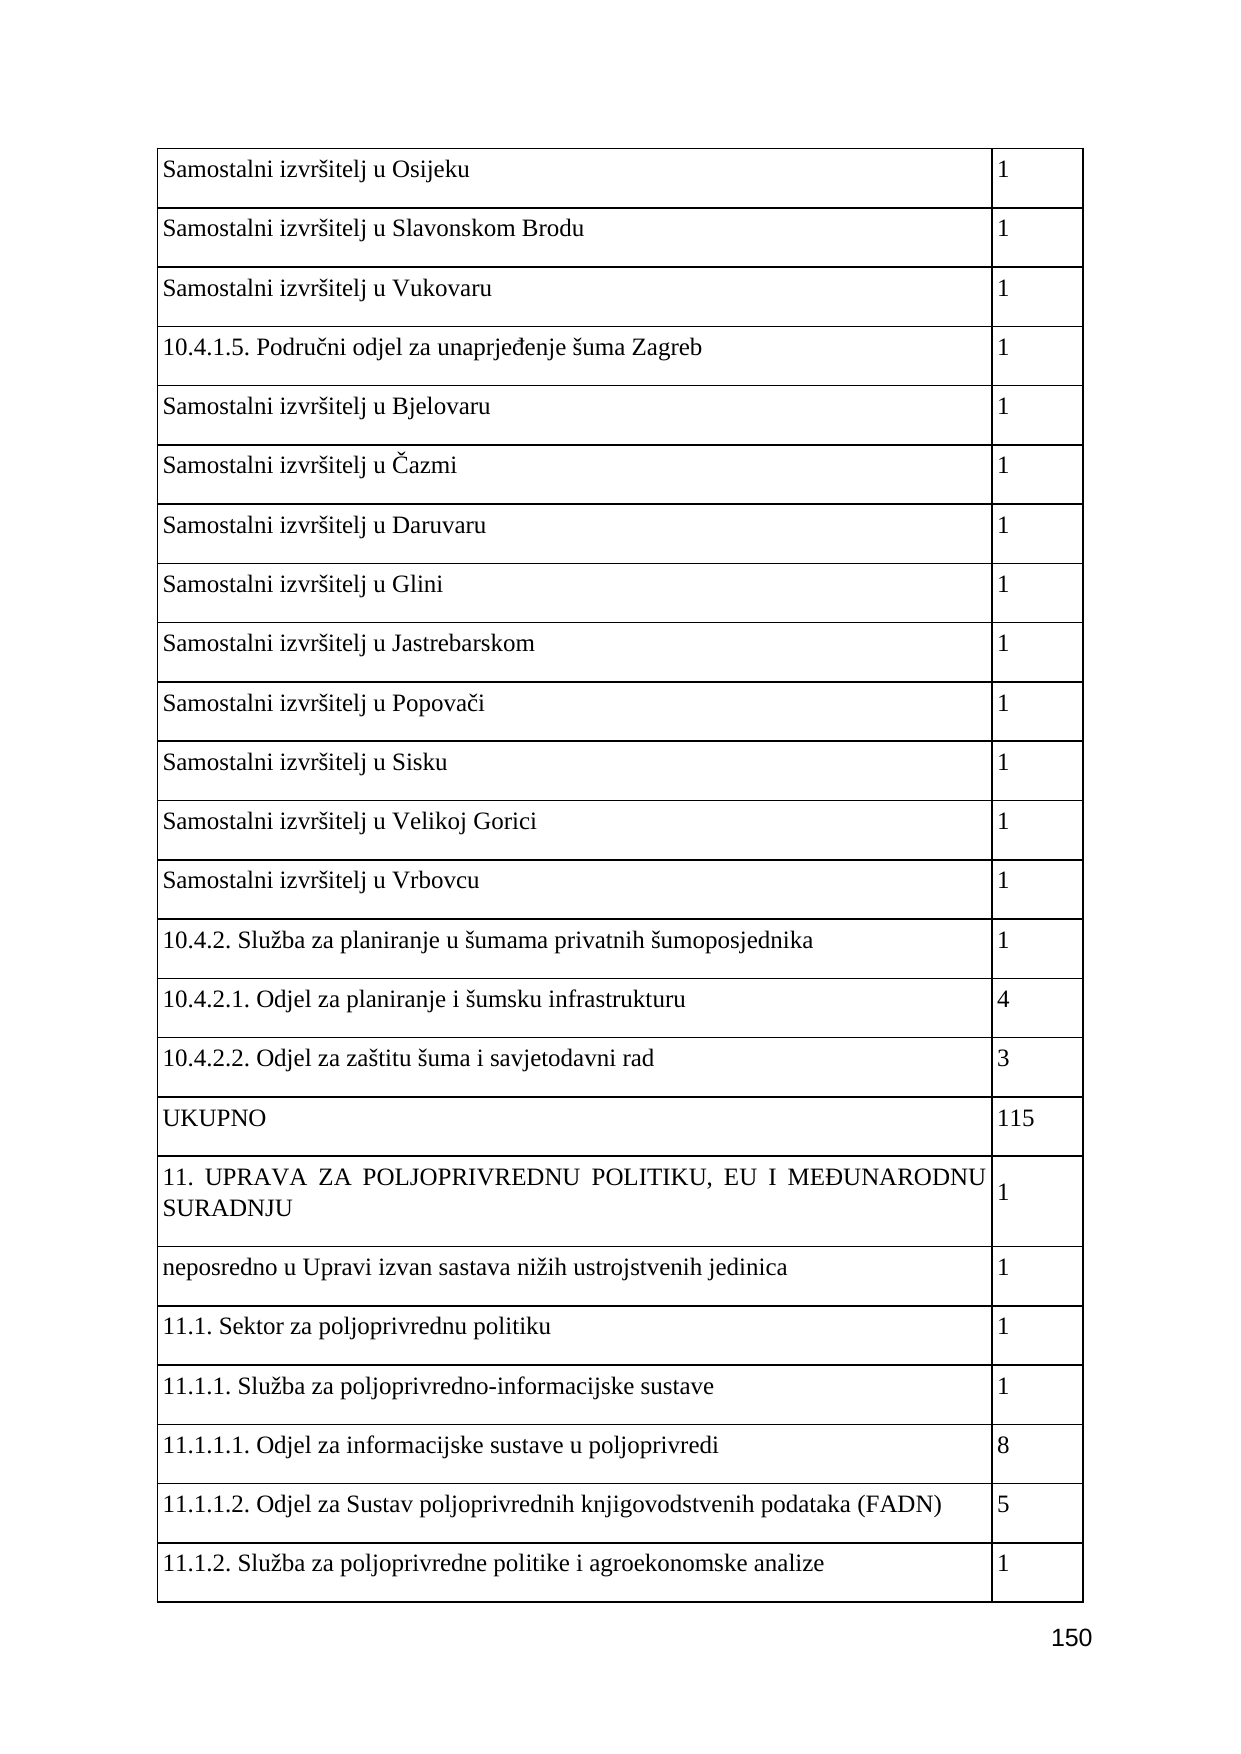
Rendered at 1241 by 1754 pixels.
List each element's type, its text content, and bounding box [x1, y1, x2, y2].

table_cell 1 [993, 1544, 1082, 1601]
table_cell Samostalni izvršitelj u Vukovaru [158, 268, 991, 326]
table_cell Samostalni izvršitelj u Bjelovaru [158, 386, 991, 444]
table_cell 11.1.1. Služba za poljoprivredno-informacijske sustave [158, 1366, 991, 1423]
table_cell 1 [993, 1366, 1082, 1423]
table_cell Samostalni izvršitelj u Osijeku [158, 149, 991, 207]
table_cell 11.1.1.2. Odjel za Sustav poljoprivrednih knjigovodstvenih podataka (FADN) [158, 1484, 991, 1542]
table_cell 1 [993, 327, 1082, 385]
table_cell 1 [993, 386, 1082, 444]
table_cell 10.4.2.2. Odjel za zaštitu šuma i savjetodavni rad [158, 1038, 991, 1096]
table_cell 1 [993, 268, 1082, 326]
table_cell 1 [993, 801, 1082, 859]
table_cell 1 [993, 742, 1082, 800]
table_cell 11.1. Sektor za poljoprivrednu politiku [158, 1307, 991, 1364]
table_cell 1 [993, 505, 1082, 563]
table_cell neposredno u Upravi izvan sastava nižih ustrojstvenih jedinica [158, 1247, 991, 1305]
table_cell Samostalni izvršitelj u Slavonskom Brodu [158, 209, 991, 266]
table_cell Samostalni izvršitelj u Velikoj Gorici [158, 801, 991, 859]
table_cell Samostalni izvršitelj u Popovači [158, 683, 991, 740]
table_cell 1 [993, 920, 1082, 977]
table_cell 5 [993, 1484, 1082, 1542]
table_cell Samostalni izvršitelj u Čazmi [158, 446, 991, 503]
table_cell 1 [993, 564, 1082, 622]
table_cell 10.4.2.1. Odjel za planiranje i šumsku infrastrukturu [158, 979, 991, 1037]
table_cell 1 [993, 446, 1082, 503]
table_cell 1 [993, 623, 1082, 681]
table_cell Samostalni izvršitelj u Jastrebarskom [158, 623, 991, 681]
table_cell 1 [993, 1307, 1082, 1364]
table_cell 10.4.2. Služba za planiranje u šumama privatnih šumoposjednika [158, 920, 991, 977]
table_cell 1 [993, 149, 1082, 207]
table_cell 4 [993, 979, 1082, 1037]
table_cell 11. UPRAVA ZA POLJOPRIVREDNU POLITIKU, EU I MEĐUNARODNU SURADNJU [158, 1157, 991, 1246]
table_cell Samostalni izvršitelj u Glini [158, 564, 991, 622]
table_cell Samostalni izvršitelj u Vrbovcu [158, 861, 991, 918]
table_cell 3 [993, 1038, 1082, 1096]
table_cell 11.1.2. Služba za poljoprivredne politike i agroekonomske analize [158, 1544, 991, 1601]
table_cell 1 [993, 861, 1082, 918]
table_cell 1 [993, 683, 1082, 740]
table_cell 115 [993, 1098, 1082, 1155]
table_cell 11.1.1.1. Odjel za informacijske sustave u poljoprivredi [158, 1425, 991, 1483]
table_cell 10.4.1.5. Područni odjel za unaprjeđenje šuma Zagreb [158, 327, 991, 385]
table_cell UKUPNO [158, 1098, 991, 1155]
table_cell 1 [993, 1247, 1082, 1305]
table_cell 1 [993, 1157, 1082, 1246]
table_cell 8 [993, 1425, 1082, 1483]
table_cell 1 [993, 209, 1082, 266]
table_cell Samostalni izvršitelj u Sisku [158, 742, 991, 800]
table_cell Samostalni izvršitelj u Daruvaru [158, 505, 991, 563]
